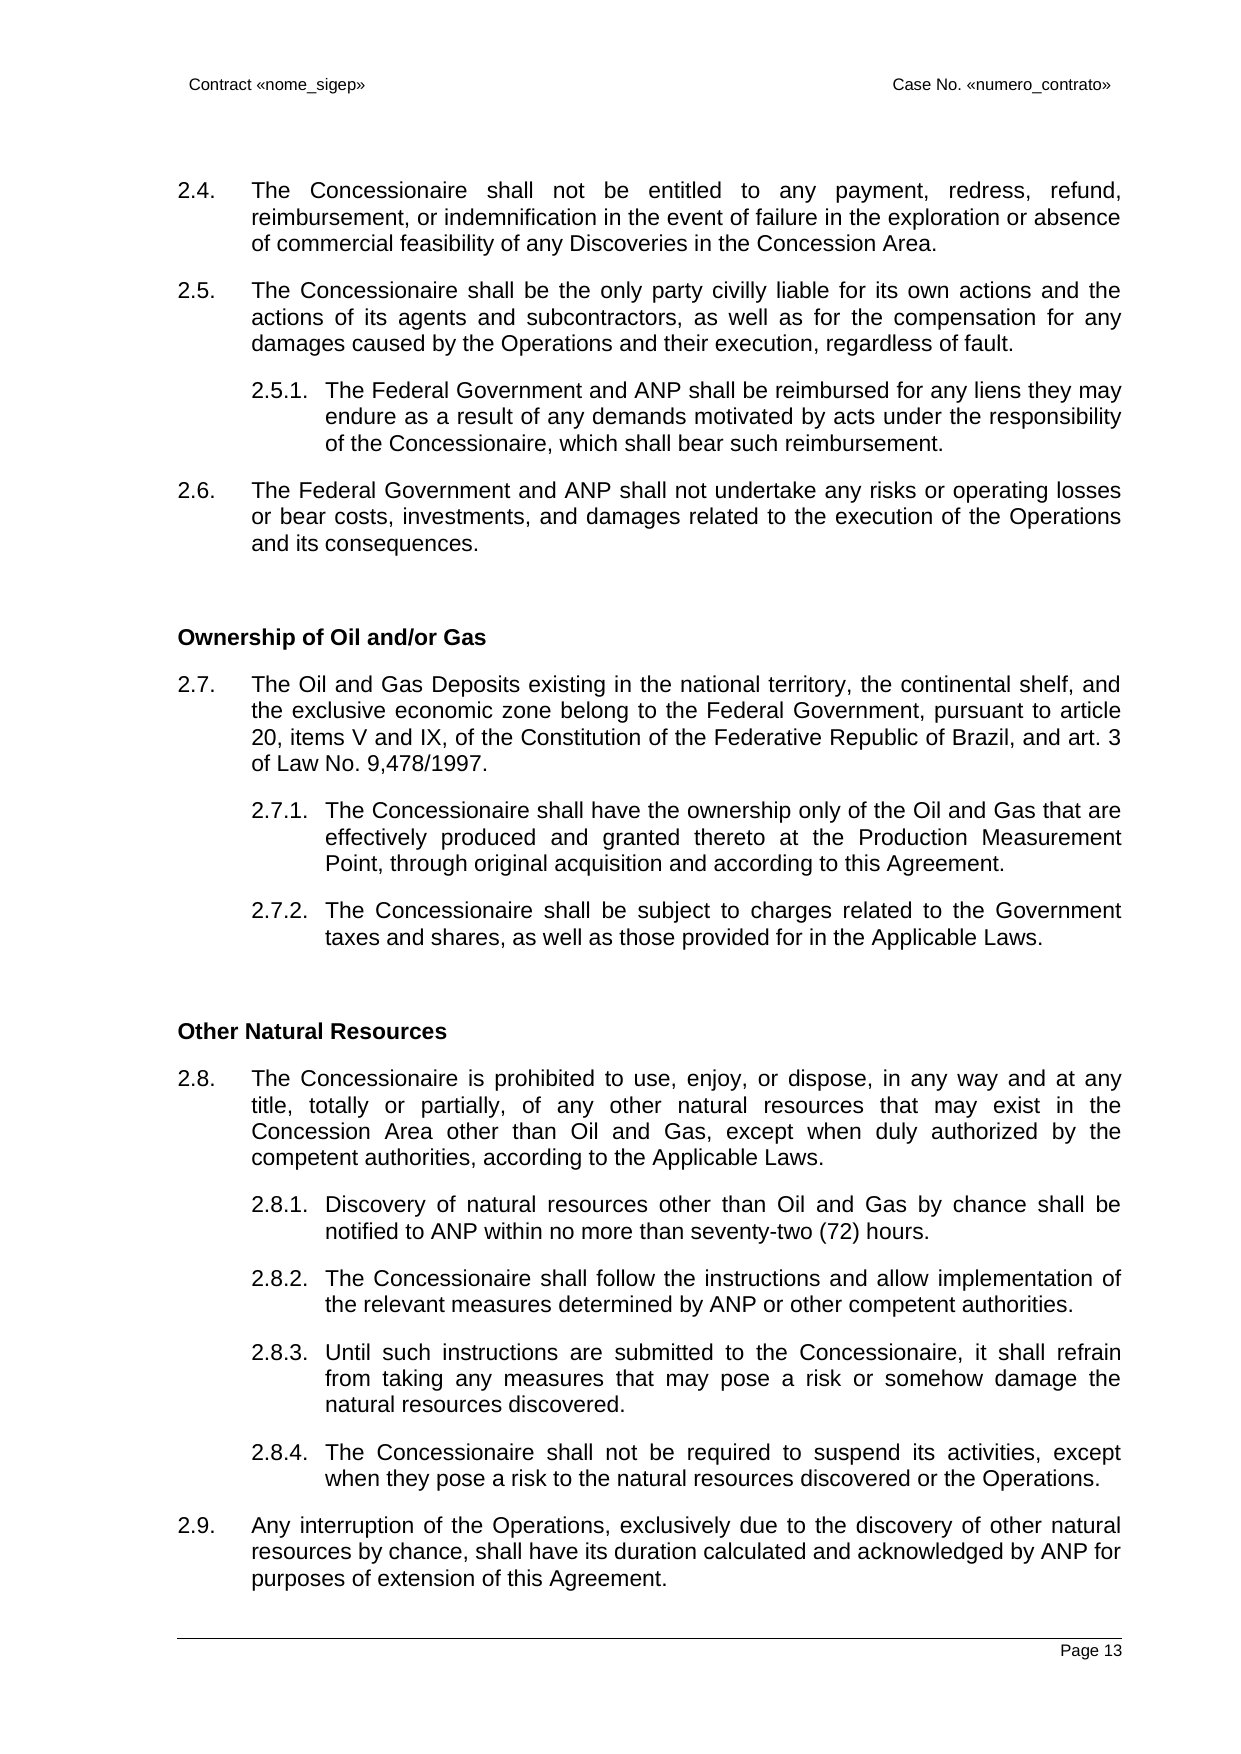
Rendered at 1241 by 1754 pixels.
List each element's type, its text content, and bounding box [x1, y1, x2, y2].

text The Concessionaire shall be subject to charges related to the Government taxes and shares, as well as those provided for in the Applicable Laws. [251, 897, 1122, 950]
text Ownership of Oil and/or Gas [177, 624, 1122, 650]
text The Concessionaire shall not be entitled to any payment, redress, refund, reimbursement, or indemnification in the event of failure in the exploration or absence of commercial feasibility of any Discoveries in the Concession Area. [177, 177, 1122, 256]
text The Concessionaire shall have the ownership only of the Oil and Gas that are effectively produced and granted thereto at the Production Measurement Point, through original acquisition and according to this Agreement. [251, 797, 1122, 876]
text The Oil and Gas Deposits existing in the national territory, the continental shelf, and the exclusive economic zone belong to the Federal Government, pursuant to article 20, items V and IX, of the Constitution of the Federative Republic of Brazil, and art. 3 of Law No. 9,478/1997. [177, 671, 1122, 777]
text The Federal Government and ANP shall not undertake any risks or operating losses or bear costs, investments, and damages related to the execution of the Operations and its consequences. [177, 477, 1122, 556]
text Any interruption of the Operations, exclusively due to the discovery of other natural resources by chance, shall have its duration calculated and acknowledged by ANP for purposes of extension of this Agreement. [177, 1512, 1122, 1591]
text Other Natural Resources [177, 1018, 1122, 1044]
text Discovery of natural resources other than Oil and Gas by chance shall be notified to ANP within no more than seventy-two (72) hours. [251, 1191, 1122, 1244]
text Until such instructions are submitted to the Concessionaire, it shall refrain from taking any measures that may pose a risk or somehow damage the natural resources discovered. [251, 1338, 1122, 1418]
text The Concessionaire is prohibited to use, enjoy, or dispose, in any way and at any title, totally or partially, of any other natural resources that may exist in the Concession Area other than Oil and Gas, except when duly authorized by the competent authorities, according to the Applicable Laws. [177, 1065, 1122, 1171]
text The Concessionaire shall not be required to suspend its activities, except when they pose a risk to the natural resources discovered or the Operations. [251, 1438, 1122, 1491]
text The Federal Government and ANP shall be reimbursed for any liens they may endure as a result of any demands motivated by acts under the responsibility of the Concessionaire, which shall bear such reimbursement. [251, 377, 1122, 456]
text The Concessionaire shall follow the instructions and allow implementation of the relevant measures determined by ANP or other competent authorities. [251, 1265, 1122, 1318]
text The Concessionaire shall be the only party civilly liable for its own actions and the actions of its agents and subcontractors, as well as for the compensation for any damages caused by the Operations and their execution, regardless of fault. [177, 277, 1122, 356]
